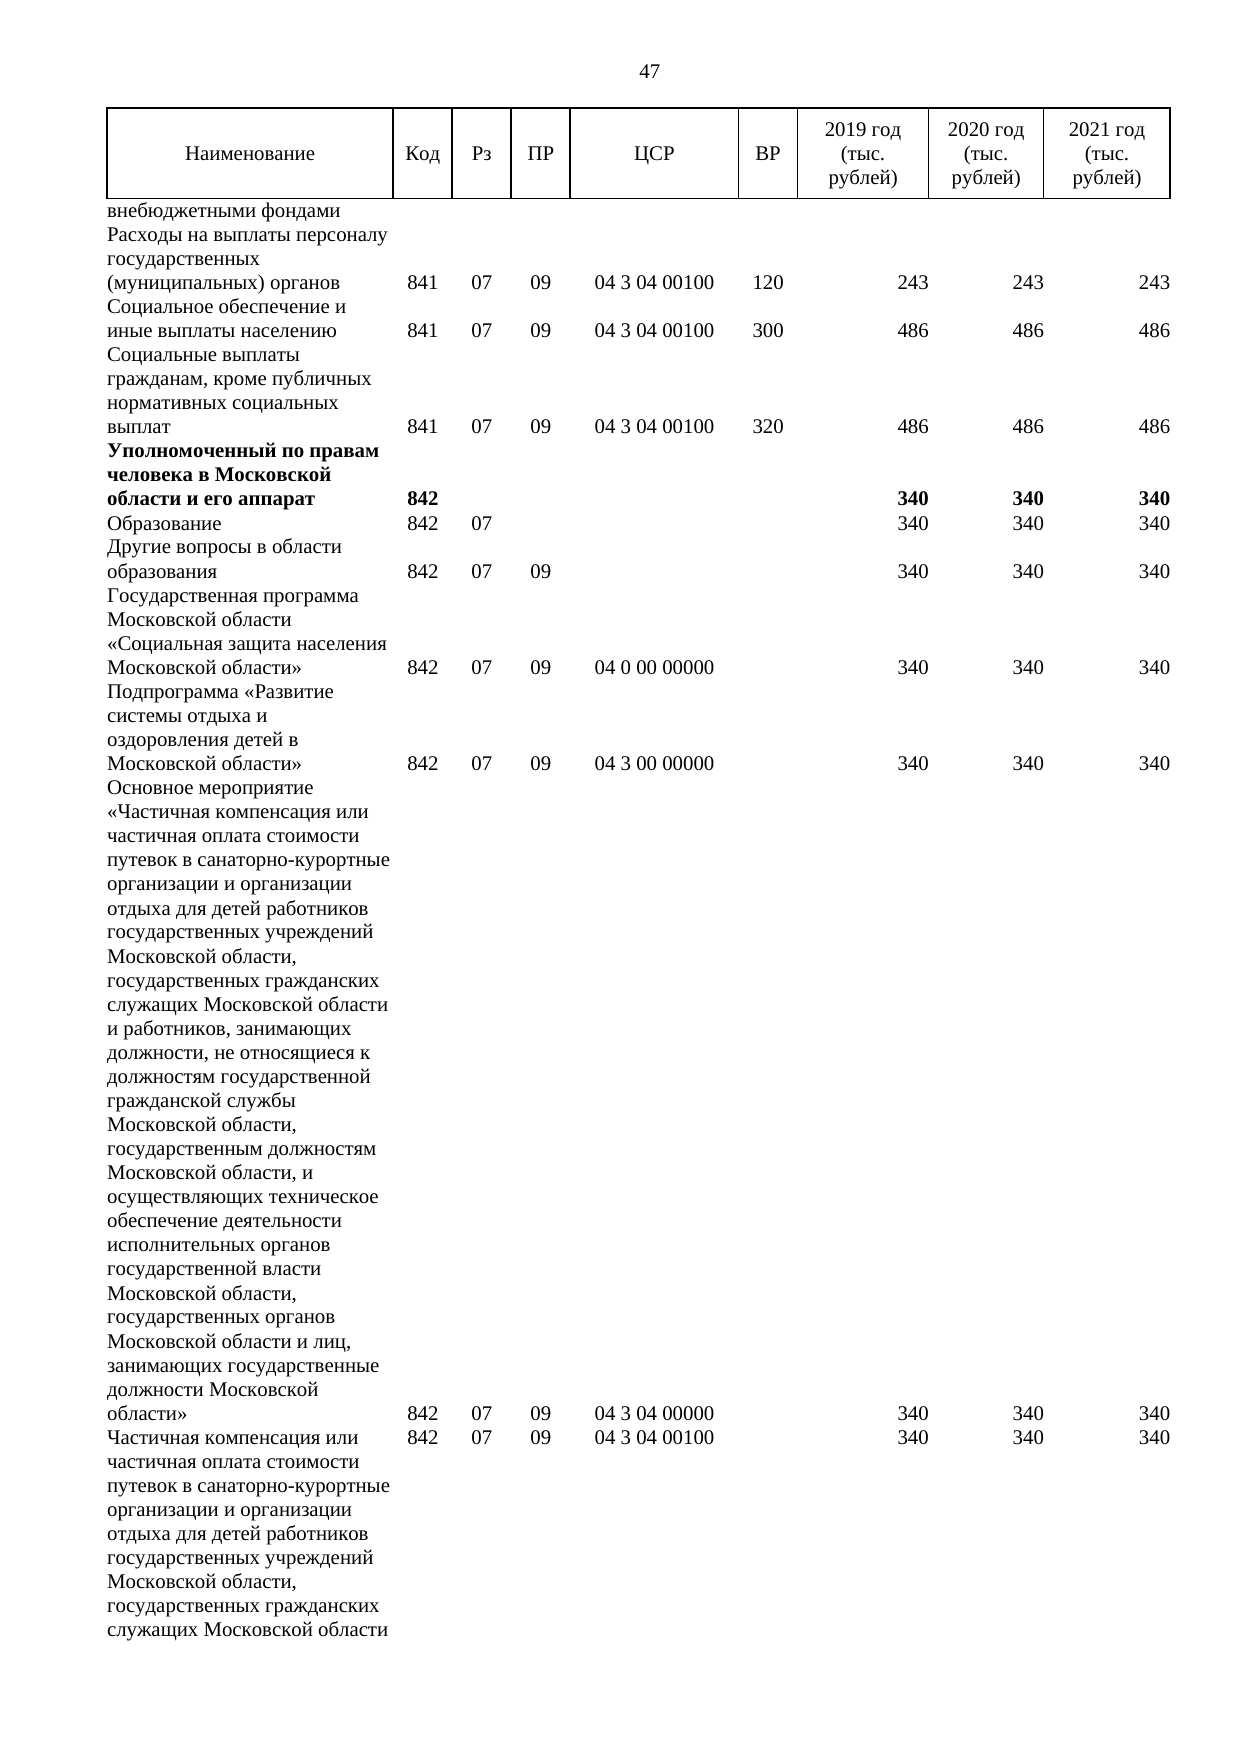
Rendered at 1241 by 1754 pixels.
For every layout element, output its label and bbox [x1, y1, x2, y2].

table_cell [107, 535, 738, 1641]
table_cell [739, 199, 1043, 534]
table_header [571, 109, 738, 198]
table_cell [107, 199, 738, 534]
table_header [1044, 109, 1169, 198]
table_header [929, 109, 1043, 198]
table_header [512, 109, 569, 198]
table_header [798, 109, 928, 198]
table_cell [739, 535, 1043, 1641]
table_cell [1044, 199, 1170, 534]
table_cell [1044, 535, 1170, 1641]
table_header [108, 109, 392, 198]
table_header [453, 109, 510, 198]
table_header [739, 109, 797, 198]
table_header [394, 109, 451, 198]
